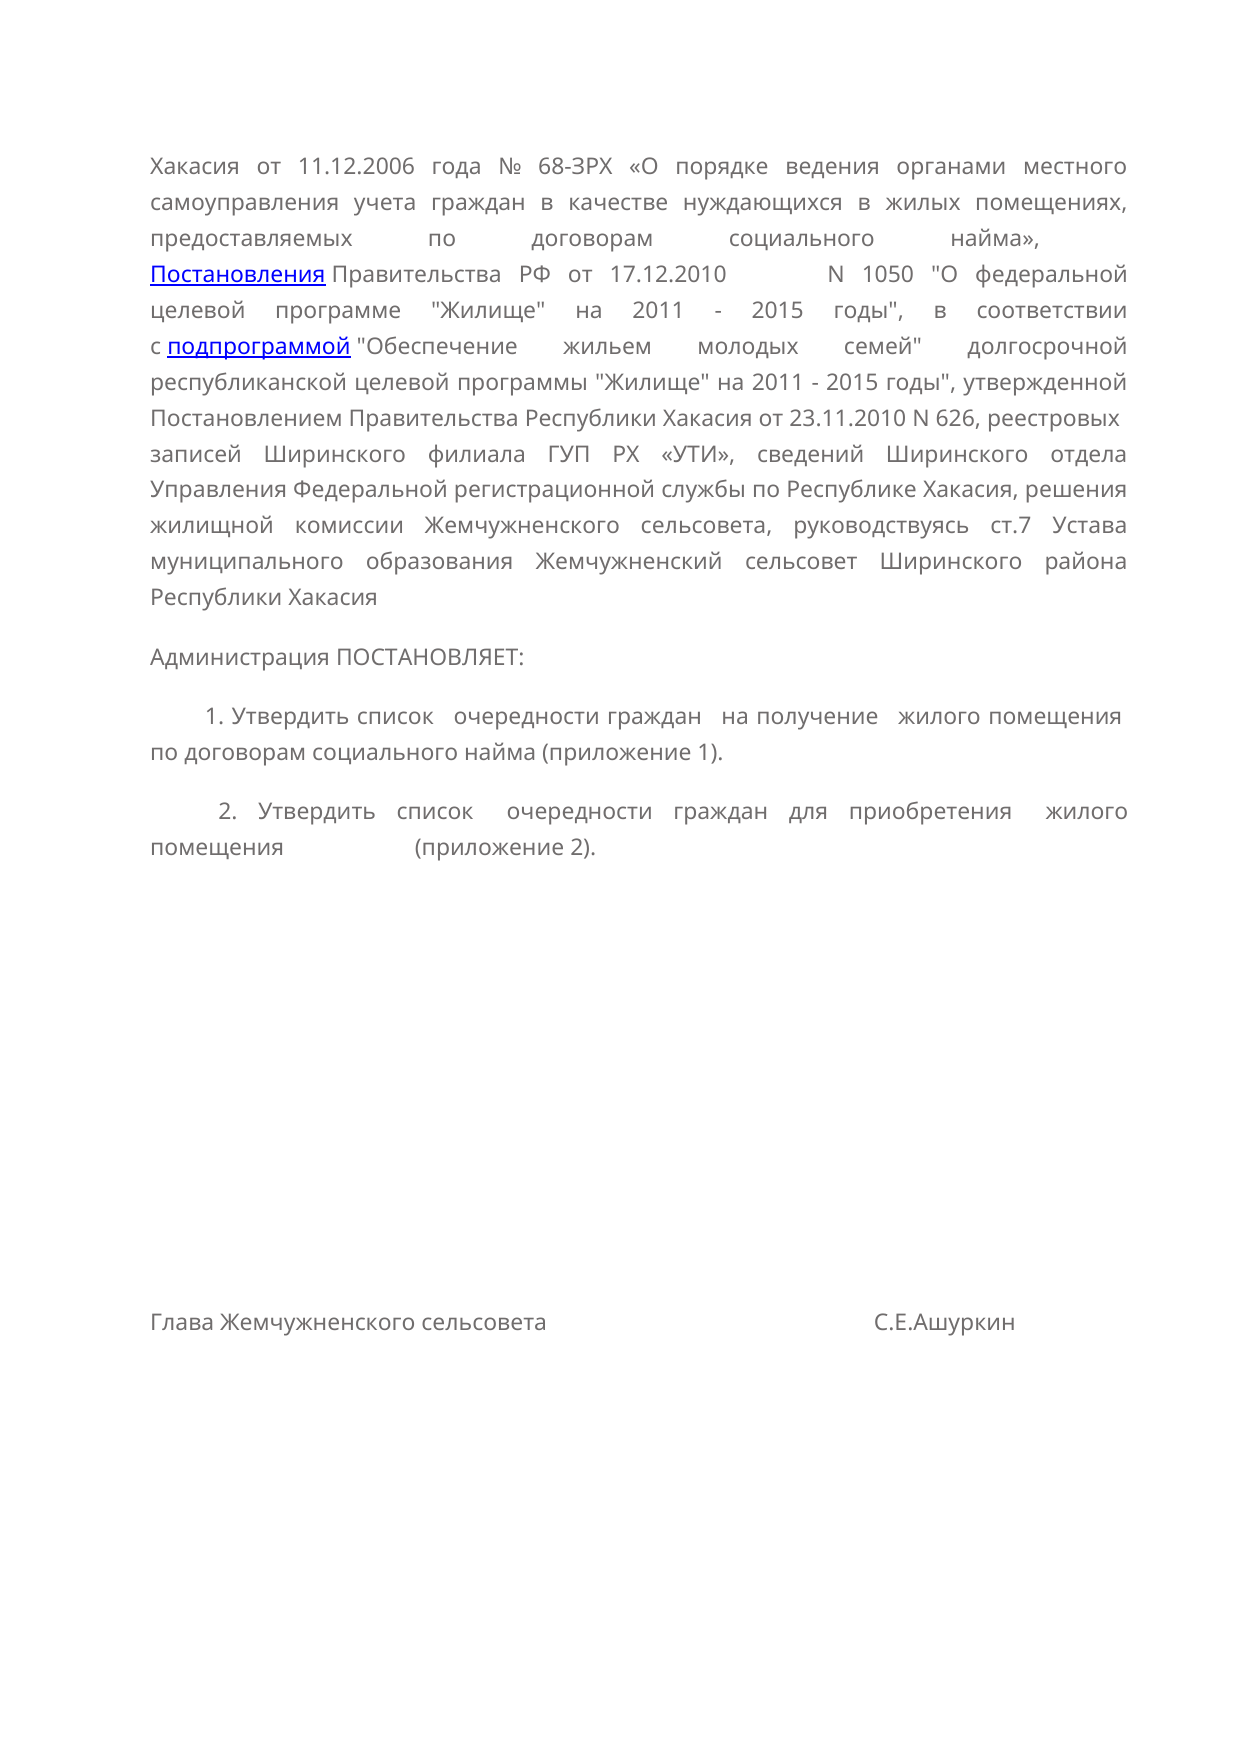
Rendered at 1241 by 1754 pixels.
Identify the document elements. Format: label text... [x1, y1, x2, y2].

text 2. Утвердить список очередности граждан для приобретения жилого помещения (приложение 2). [150, 795, 1128, 862]
text 1. Утвердить список очередности граждан на получение жилого помещения по договорам социального найма (приложение 1). [150, 700, 1128, 767]
text Администрация ПОСТАНОВЛЯЕТ: [150, 641, 1128, 672]
text Глава Жемчужненского сельсовета С.Е.Ашуркин [150, 1306, 1090, 1337]
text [150, 150, 1128, 612]
